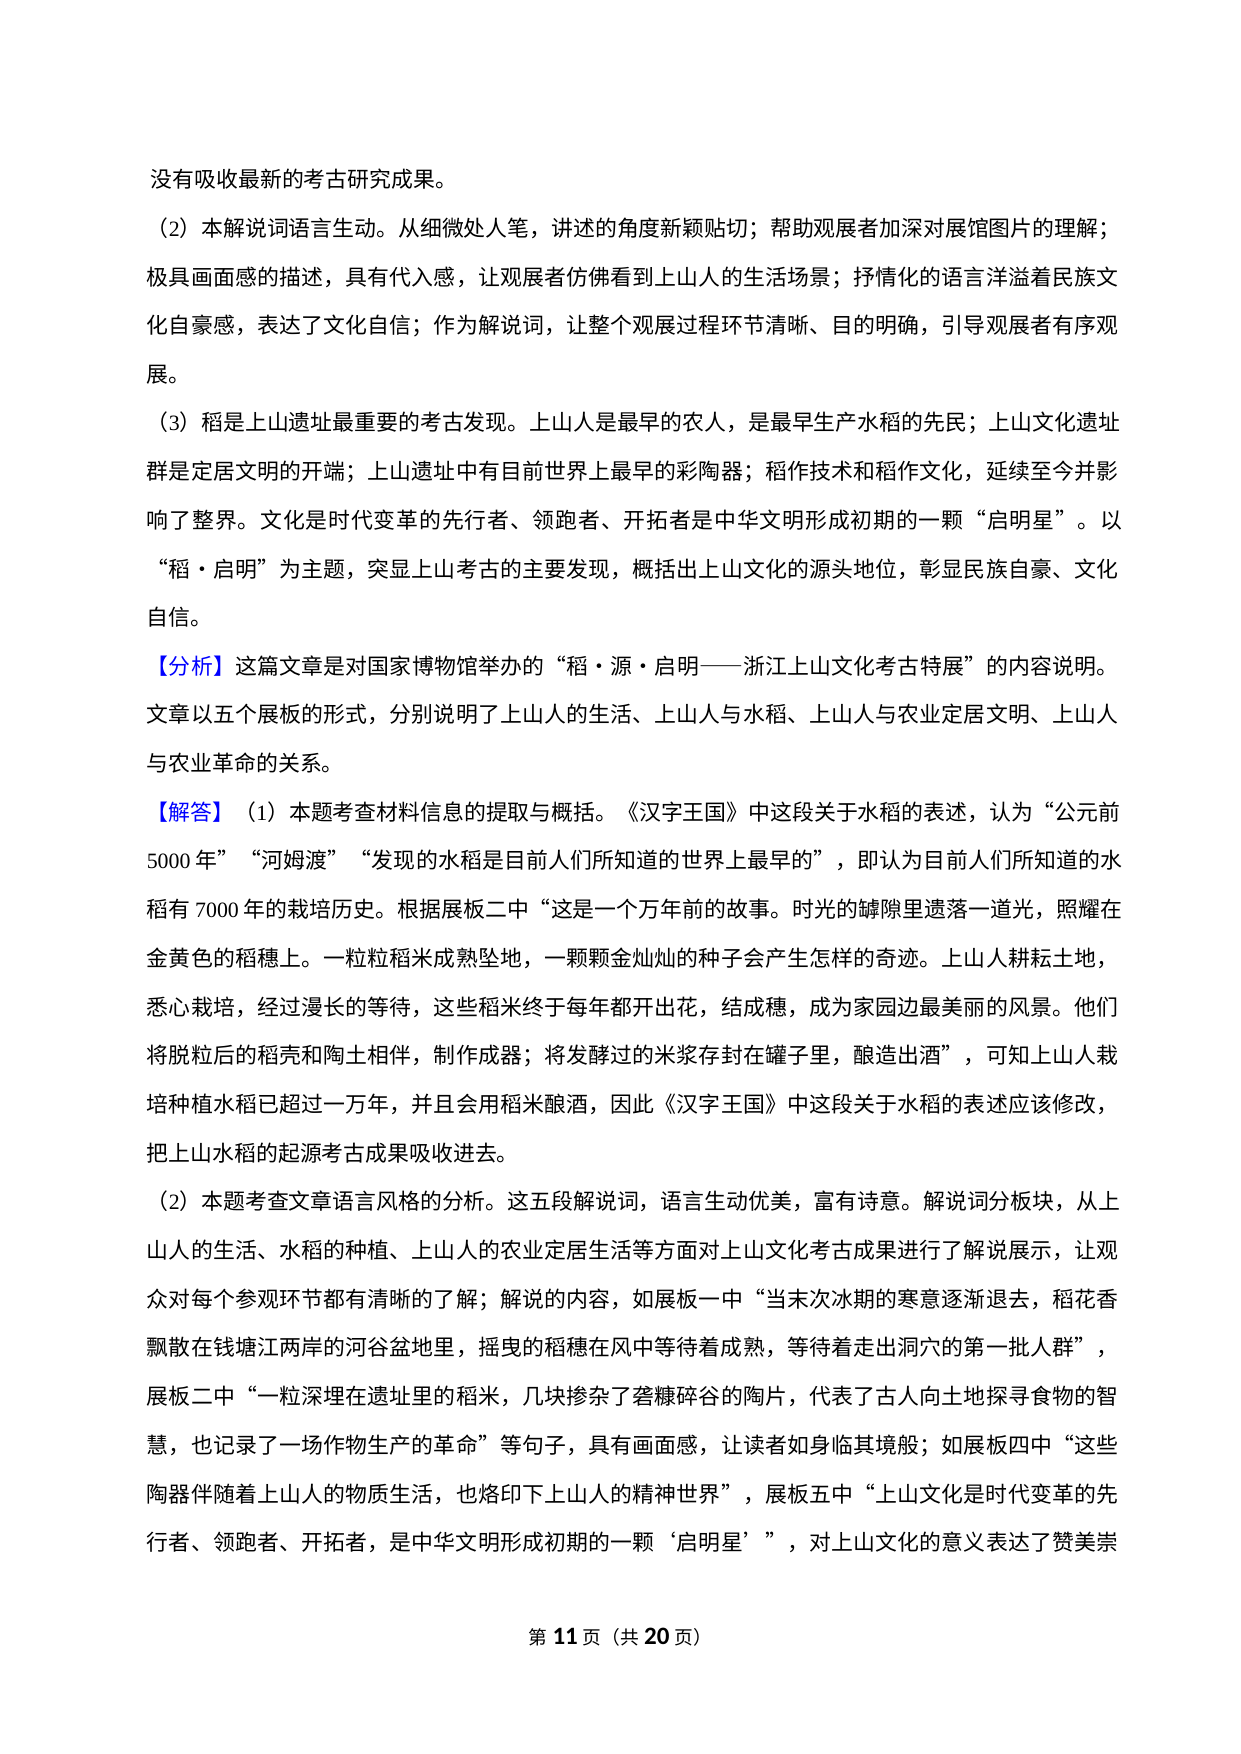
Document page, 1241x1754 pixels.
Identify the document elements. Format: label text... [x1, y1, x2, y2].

text （3）稻是上山遗址最重要的考古发现。上山人是最早的农人，是最早生产水稻的先民；上山文化遗址群是定居文明的开端；上山遗址中有目前世界上最早的彩陶器；稻作技术和稻作文化，延续至今并影响了整界。文化是时代变革的先行者、领跑者、开拓者是中华文明形成初期的一颗“启明星”。以“稻•启明”为主题，突显上山考古的主要发现，概括出上山文化的源头地位，彰显民族自豪、文化自信。 [147, 405, 1122, 632]
text （2）本解说词语言生动。从细微处人笔，讲述的角度新颖贴切；帮助观展者加深对展馆图片的理解；极具画面感的描述，具有代入感，让观展者仿佛看到上山人的生活场景；抒情化的语言洋溢着民族文化自豪感，表达了文化自信；作为解说词，让整个观展过程环节清晰、目的明确，引导观展者有序观展。 [147, 210, 1122, 389]
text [147, 1184, 1122, 1557]
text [122, 162, 1122, 194]
text 【解答】（1）本题考查材料信息的提取与概括。《汉字王国》中这段关于水稻的表述，认为“公元前5000年”“河姆渡”“发现的水稻是目前人们所知道的世界上最早的”，即认为目前人们所知道的水稻有7000年的栽培历史。根据展板二中“这是一个万年前的故事。时光的罅隙里遗落一道光，照耀在金黄色的稻穗上。一粒粒稻米成熟坠地，一颗颗金灿灿的种子会产生怎样的奇迹。上山人耕耘土地，悉心栽培，经过漫长的等待，这些稻米终于每年都开出花，结成穗，成为家园边最美丽的风景。他们将脱粒后的稻壳和陶土相伴，制作成器；将发酵过的米浆存封在罐子里，酿造出酒”，可知上山人栽培种植水稻已超过一万年，并且会用稻米酿酒，因此《汉字王国》中这段关于水稻的表述应该修改，把上山水稻的起源考古成果吸收进去。 [147, 794, 1122, 1168]
text 【分析】这篇文章是对国家博物馆举办的“稻•源•启明——浙江上山文化考古特展”的内容说明。文章以五个展板的形式，分别说明了上山人的生活、上山人与水稻、上山人与农业定居文明、上山人与农业革命的关系。 [147, 648, 1122, 778]
